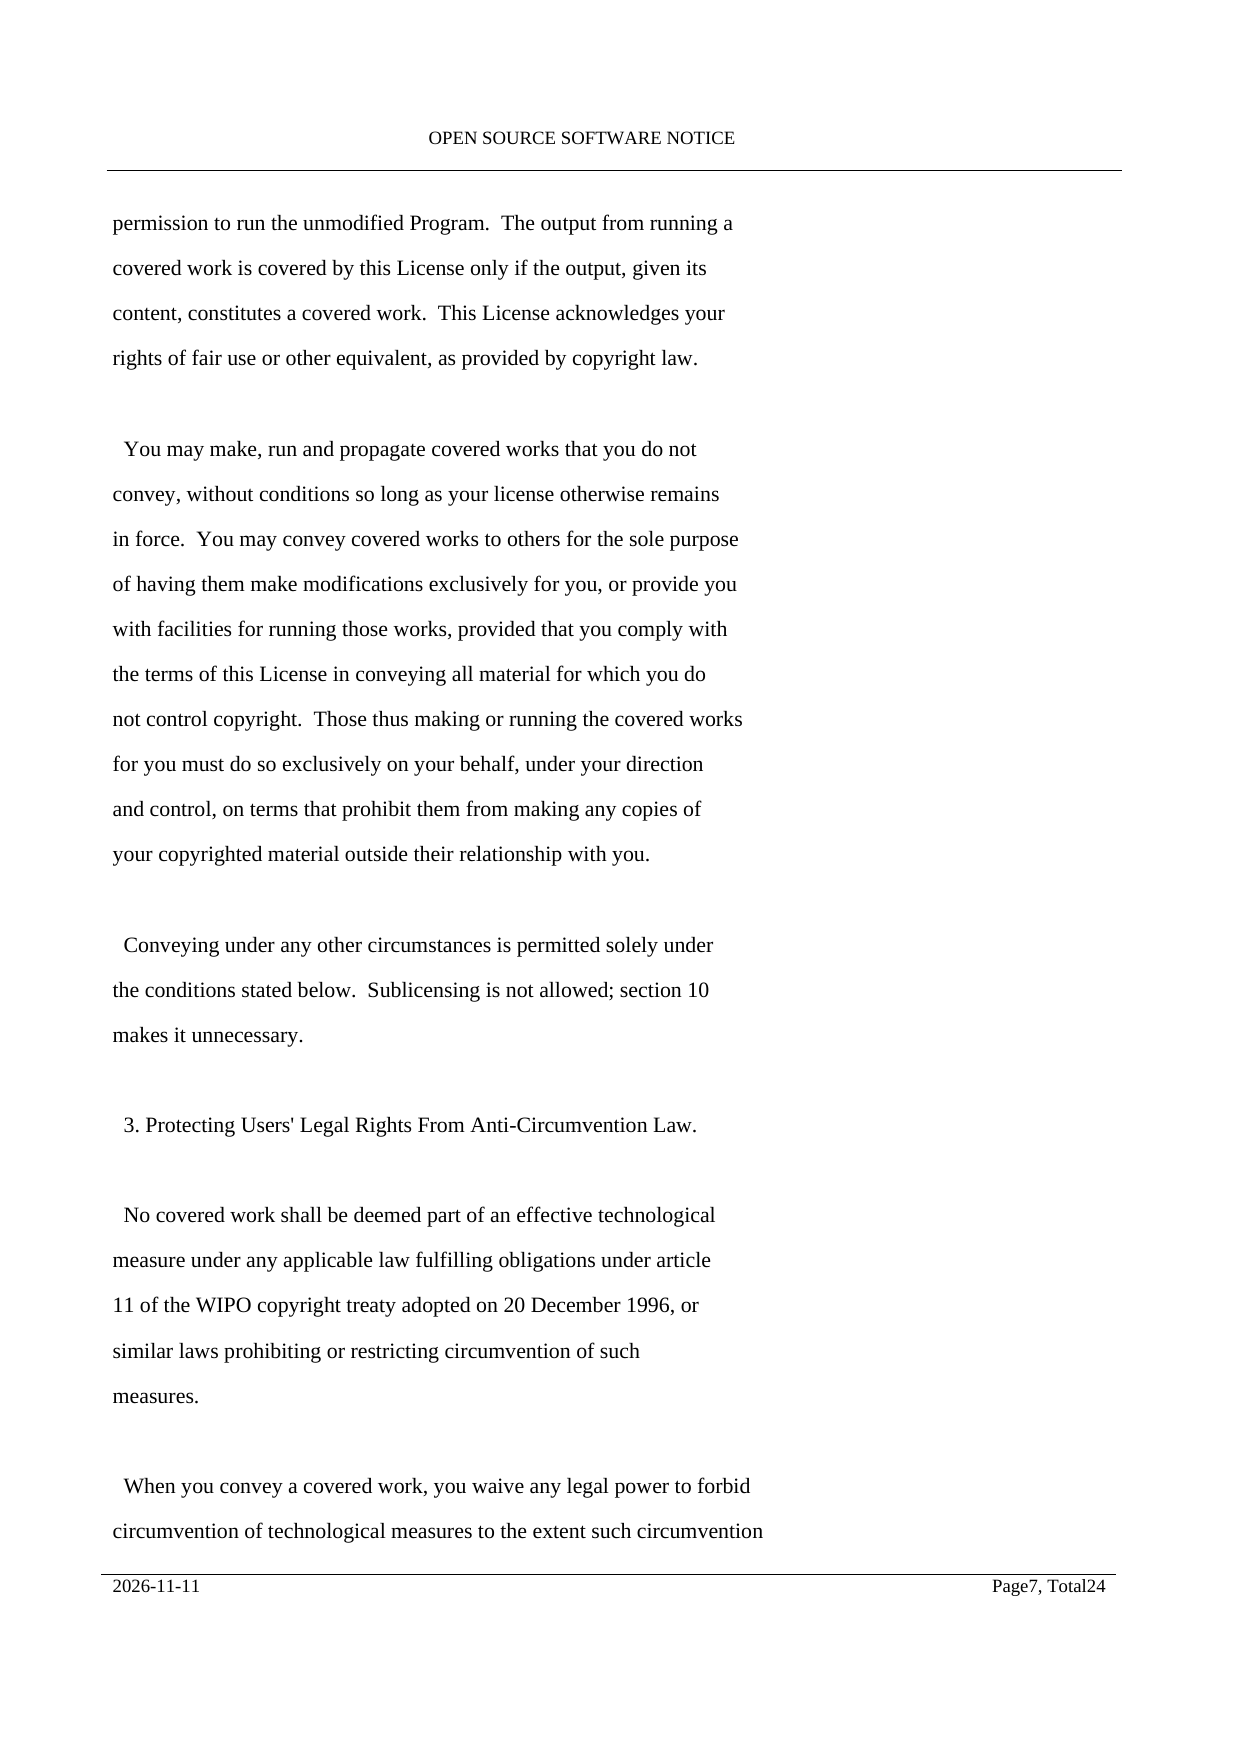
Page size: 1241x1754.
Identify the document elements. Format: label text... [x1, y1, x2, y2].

text in force. You may convey covered works to others for the sole purpose [112, 522, 1128, 554]
text of having them make modifications exclusively for you, or provide you [112, 567, 1128, 600]
text with facilities for running those works, provided that you comply with [112, 612, 1128, 645]
text and control, on terms that prohibit them from making any copies of [112, 793, 1128, 825]
text measures. [112, 1379, 1128, 1412]
text No covered work shall be deemed part of an effective technological [112, 1199, 1128, 1231]
text You may make, run and propagate covered works that you do not [112, 432, 1128, 464]
text the conditions stated below. Sublicensing is not allowed; section 10 [112, 973, 1128, 1006]
text 11 of the WIPO copyright treaty adopted on 20 December 1996, or [112, 1289, 1128, 1321]
text When you convey a covered work, you waive any legal power to forbid [112, 1469, 1128, 1502]
text covered work is covered by this License only if the output, given its [112, 251, 1128, 284]
text permission to run the unmodified Program. The output from running a [112, 206, 1128, 239]
text content, constitutes a covered work. This License acknowledges your [112, 297, 1128, 329]
text convey, without conditions so long as your license otherwise remains [112, 477, 1128, 509]
text rights of fair use or other equivalent, as provided by copyright law. [112, 342, 1128, 374]
text circumvention of technological measures to the extent such circumvention [112, 1514, 1128, 1547]
text makes it unnecessary. [112, 1018, 1128, 1051]
text not control copyright. Those thus making or running the covered works [112, 702, 1128, 735]
text Conveying under any other circumstances is permitted solely under [112, 928, 1128, 961]
text measure under any applicable law fulfilling obligations under article [112, 1244, 1128, 1276]
text the terms of this License in conveying all material for which you do [112, 657, 1128, 690]
text your copyrighted material outside their relationship with you. [112, 838, 1128, 870]
text for you must do so exclusively on your behalf, under your direction [112, 748, 1128, 780]
text similar laws prohibiting or restricting circumvention of such [112, 1334, 1128, 1366]
text 3. Protecting Users' Legal Rights From Anti-Circumvention Law. [112, 1108, 1128, 1141]
